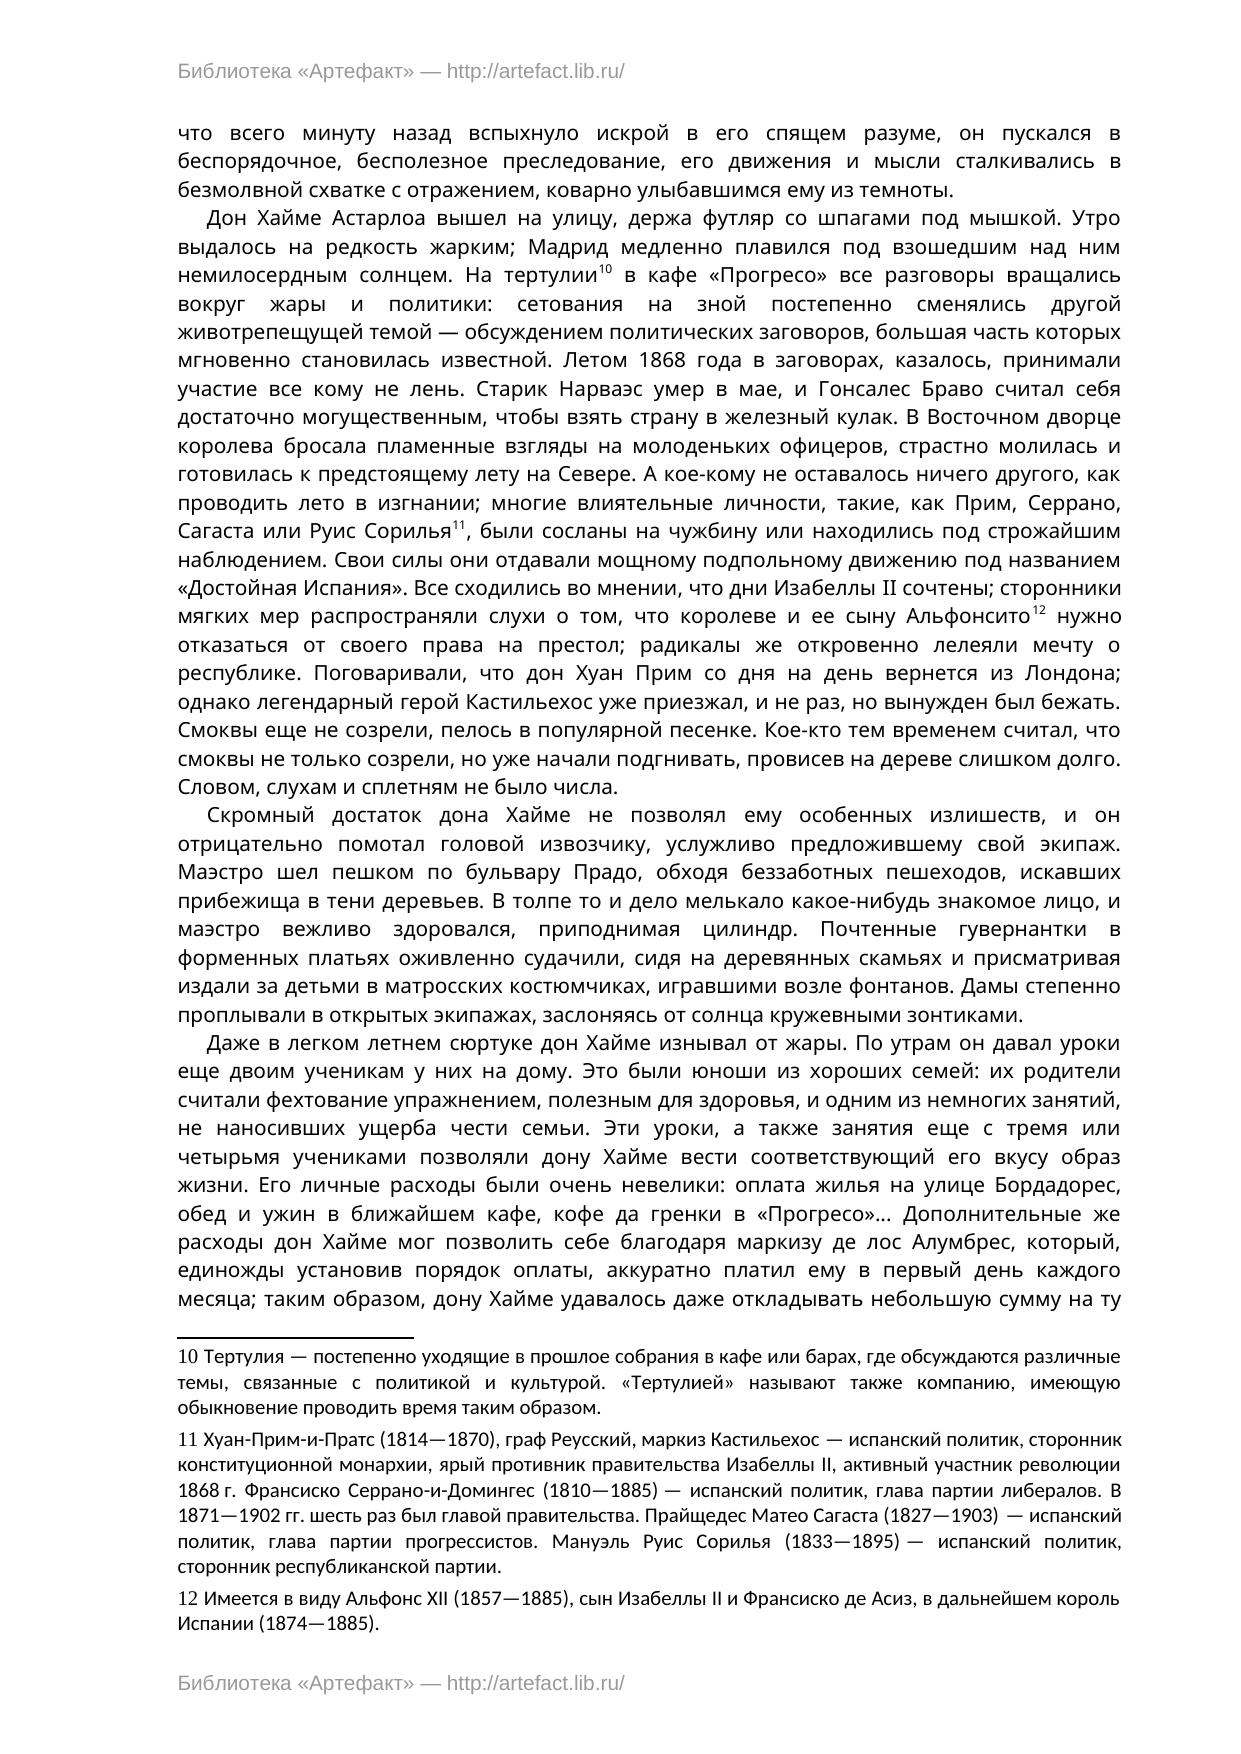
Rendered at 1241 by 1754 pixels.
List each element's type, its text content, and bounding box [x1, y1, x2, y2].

text Скромный достаток дона Хайме не позволял ему особенных излишеств, и он отрицательно помотал головой извозчику, услужливо предложившему свой экипаж. Маэстро шел пешком по бульвару Прадо, обходя беззаботных пешеходов, искавших прибежища в тени деревьев. В толпе то и дело мелькало какое-нибудь знакомое лицо, и маэстро вежливо здоровался, приподнимая цилиндр. Почтенные гувернантки в форменных платьях оживленно судачили, сидя на деревянных скамьях и присматривая издали за детьми в матросских костюмчиках, игравшими возле фонтанов. Дамы степенно проплывали в открытых экипажах, заслоняясь от солнца кружевными зонтиками. [177, 801, 1122, 1028]
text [177, 1028, 1122, 1312]
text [177, 118, 1122, 203]
text Дон Хайме Астарлоа вышел на улицу, держа футляр со шпагами под мышкой. Утро выдалось на редкость жарким; Мадрид медленно плавился под взошедшим над ним немилосердным солнцем. На тертулии в кафе «Прогресо» все разговоры вращались вокруг жары и политики: сетования на зной постепенно сменялись другой животрепещущей темой — обсуждением политических заговоров, большая часть которых мгновенно становилась известной. Летом 1868 года в заговорах, казалось, принимали участие все кому не лень. Старик Нарваэс умер в мае, и Гонсалес Браво считал себя достаточно могущественным, чтобы взять страну в железный кулак. В Восточном дворце королева бросала пламенные взгляды на молоденьких офицеров, страстно молилась и готовилась к предстоящему лету на Севере. А кое-кому не оставалось ничего другого, как проводить лето в изгнании; многие влиятельные личности, такие, как Прим, Серрано, Сагаста или Руис Сорилья, были сосланы на чужбину или находились под строжайшим наблюдением. Свои силы они отдавали мощному подпольному движению под названием «Достойная Испания». Все сходились во мнении, что дни Изабеллы II сочтены; сторонники мягких мер распространяли слухи о том, что королеве и ее сыну Альфонсито нужно отказаться от своего права на престол; радикалы же откровенно лелеяли мечту о республике. Поговаривали, что дон Хуан Прим со дня на день вернется из Лондона; однако легендарный герой Кастильехос уже приезжал, и не раз, но вынужден был бежать. Смоквы еще не созрели, пелось в популярной песенке. Кое-кто тем временем считал, что смоквы не только созрели, но уже начали подгнивать, провисев на дереве слишком долго. Словом, слухам и сплетням не было числа. [177, 203, 1122, 801]
